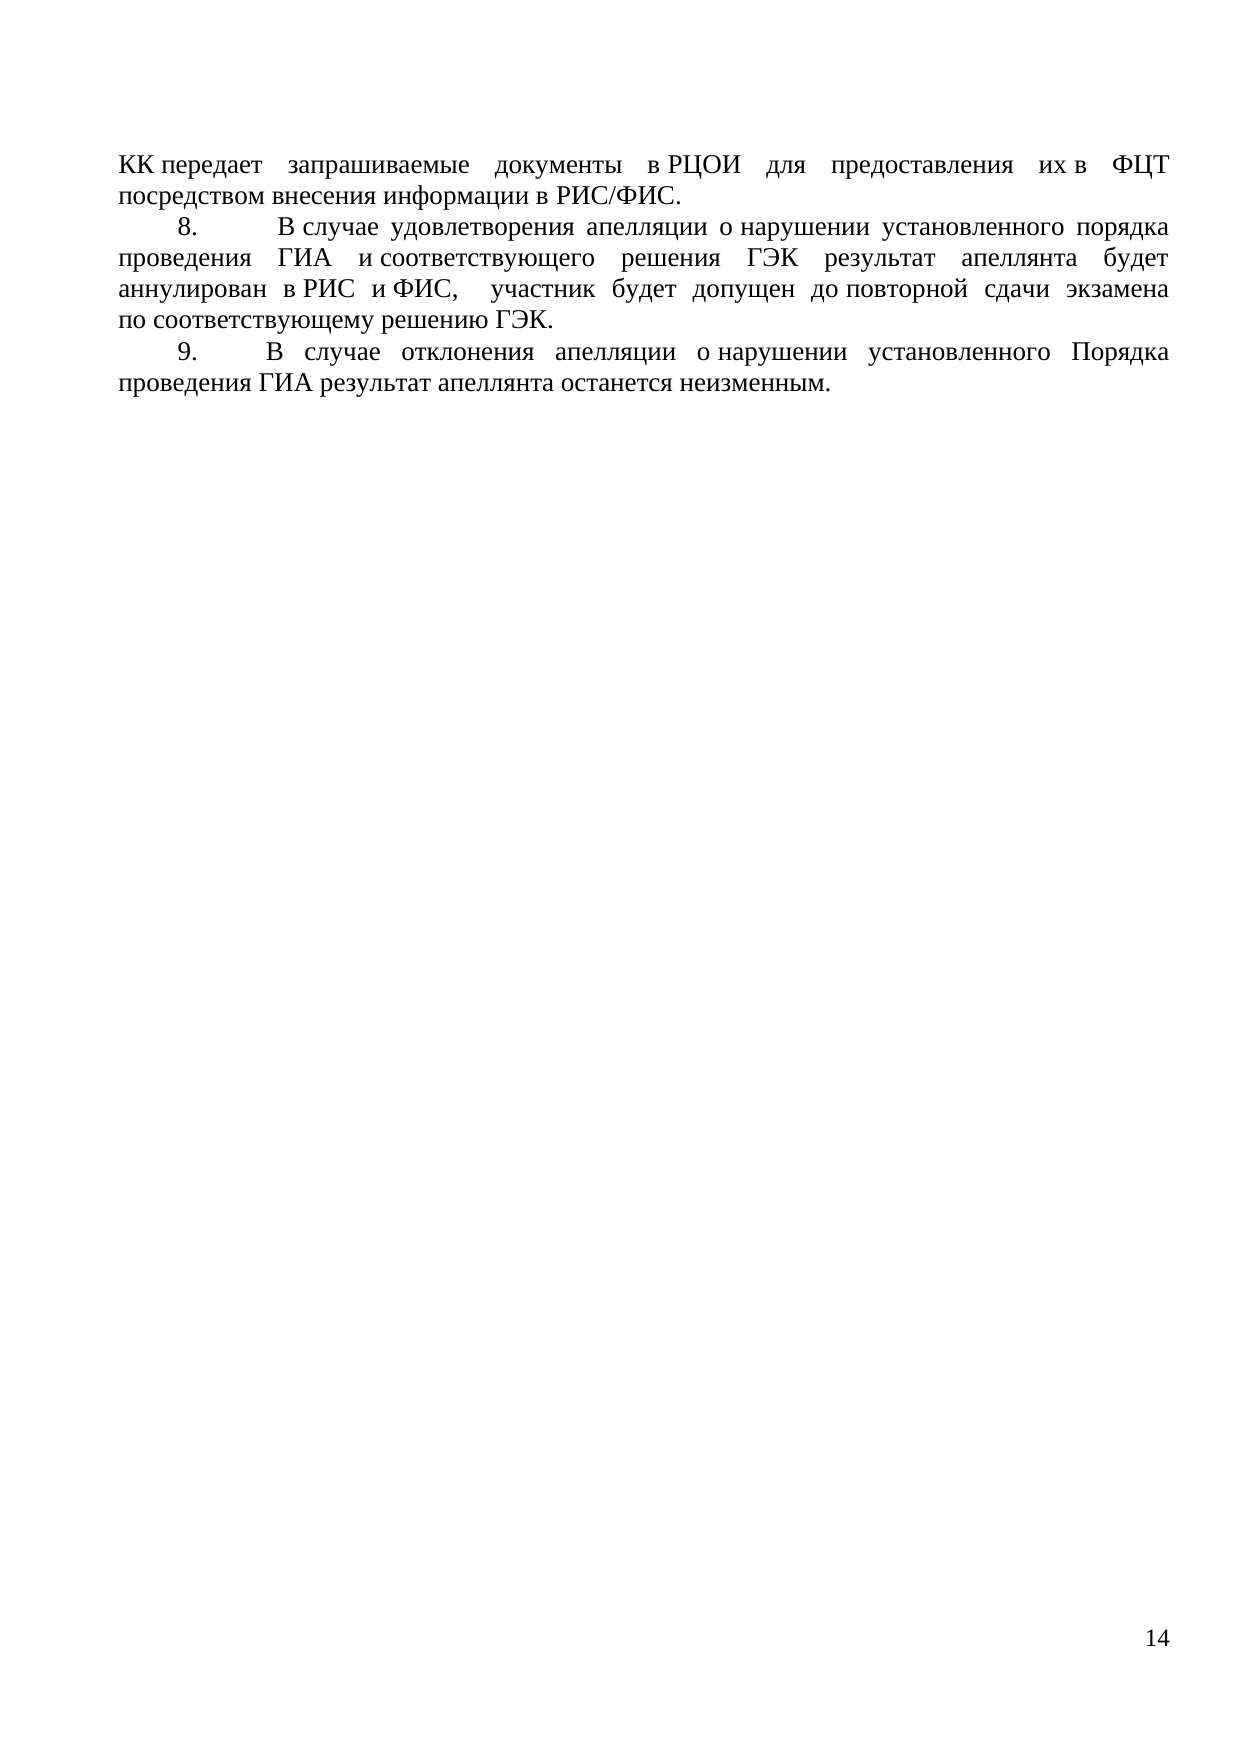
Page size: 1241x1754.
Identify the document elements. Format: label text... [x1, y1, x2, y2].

list В случае удовлетворения апелляции о нарушении установленного порядка проведения ГИА и соответствующего решения ГЭК результат апеллянта будет аннулирован в РИС и ФИС, участник будет допущен до повторной сдачи экзамена по соответствующему решению ГЭК. [118, 210, 1169, 334]
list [118, 148, 1169, 210]
list В случае отклонения апелляции о нарушении установленного Порядка проведения ГИА результат апеллянта останется неизменным. [118, 334, 1169, 397]
